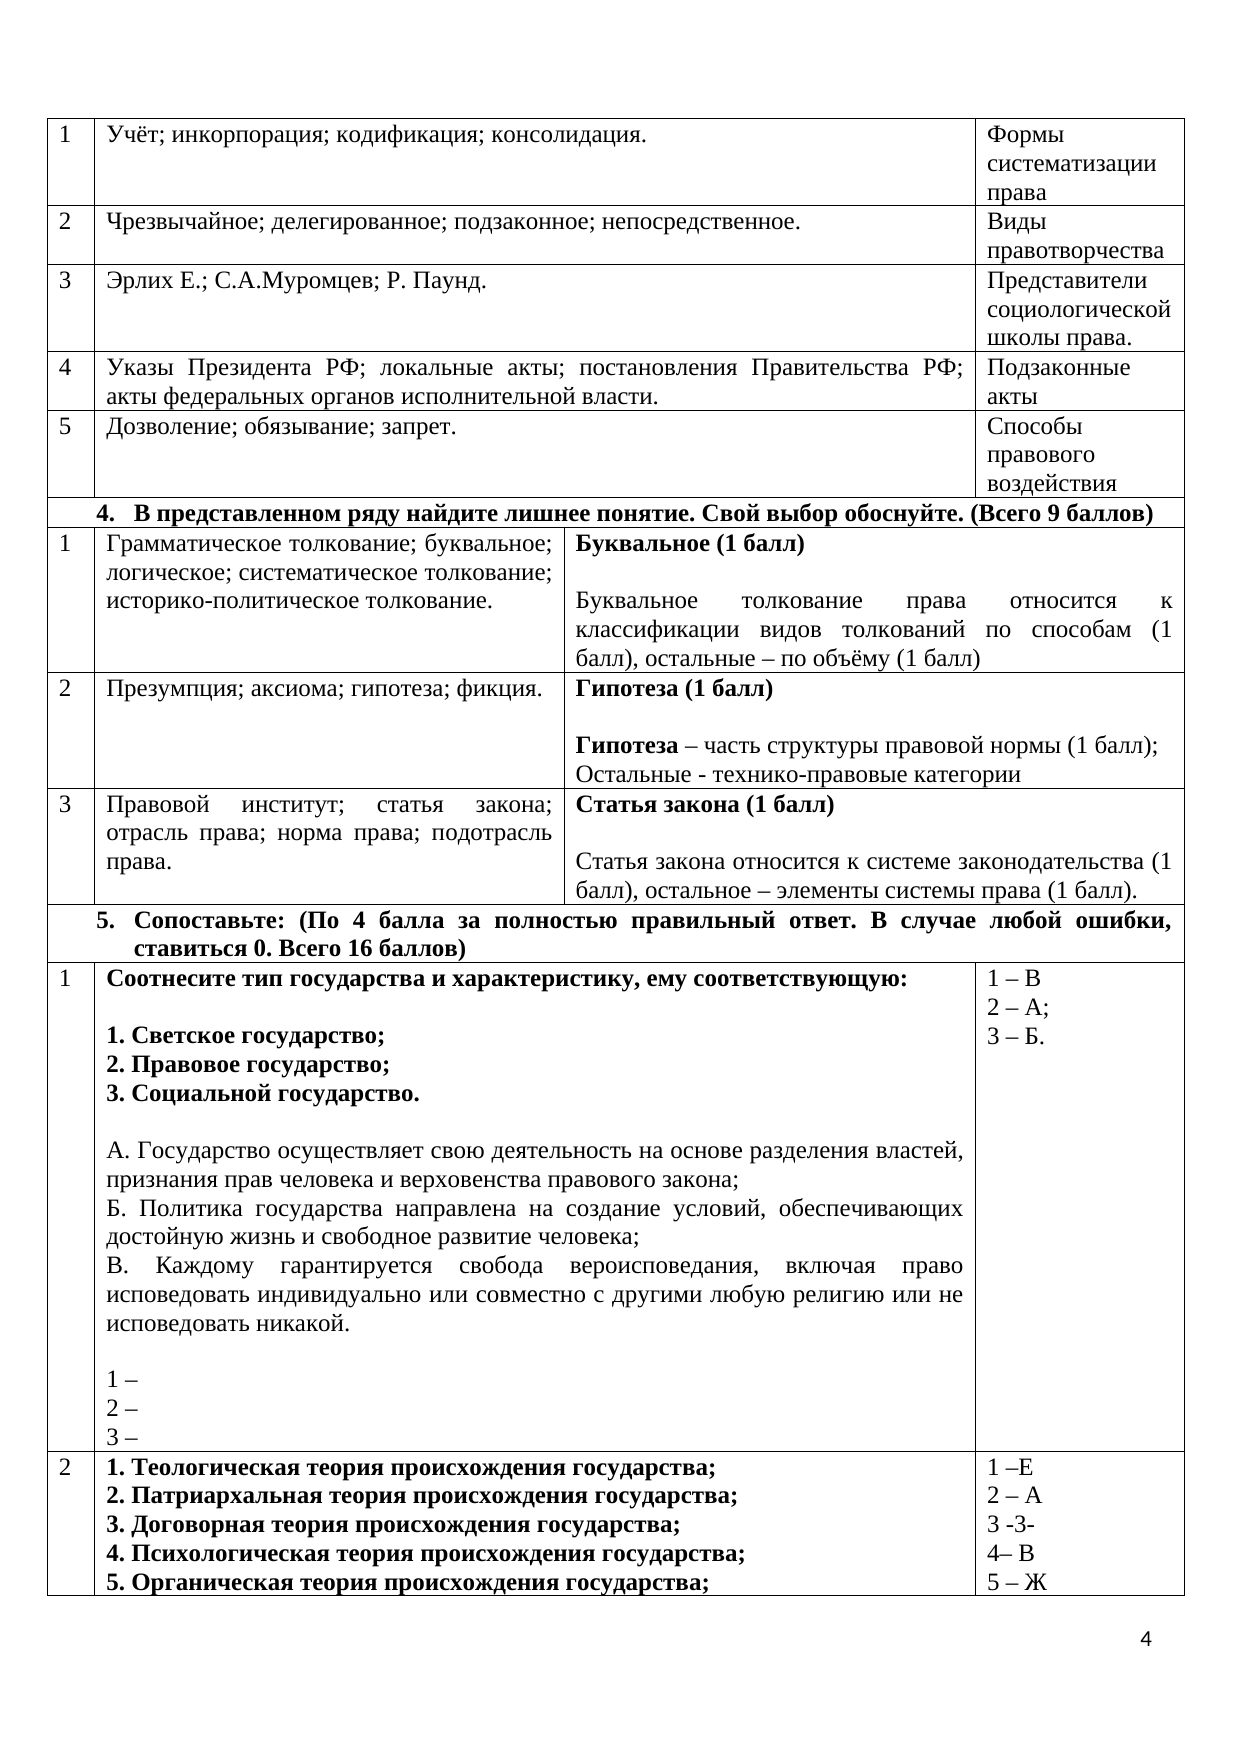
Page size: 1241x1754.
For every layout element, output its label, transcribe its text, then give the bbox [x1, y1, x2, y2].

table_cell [976, 1452, 1184, 1595]
table_cell Способы правового воздействия [976, 411, 1184, 497]
table_cell 5 [48, 411, 94, 497]
table_cell Статья закона (1 балл) Статья закона относится к системе законодательства (1 балл), остальное – элементы системы права (1 балл). [565, 789, 1184, 904]
table_cell Эрлих Е.; С.А.Муромцев; Р. Паунд. [95, 265, 975, 351]
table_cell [95, 1452, 975, 1595]
table_cell Дозволение; обязывание; запрет. [95, 411, 975, 497]
table_cell Чрезвычайное; делегированное; подзаконное; непосредственное. [95, 206, 975, 264]
table_cell Сопоставьте: (По 4 балла за полностью правильный ответ. В случае любой ошибки, ставиться 0. Всего 16 баллов) [48, 905, 1184, 962]
table_cell 2 [48, 1452, 94, 1595]
table_cell 2 [48, 206, 94, 264]
table_cell 3 [48, 789, 94, 904]
table_cell Презумпция; аксиома; гипотеза; фикция. [95, 673, 564, 788]
table_cell Буквальное (1 балл) Буквальное толкование права относится к классификации видов толкований по способам (1 балл), остальные – по объёму (1 балл) [565, 528, 1184, 672]
table_cell Учёт; инкорпорация; кодификация; консолидация. [95, 119, 975, 205]
table_cell 1 [48, 528, 94, 672]
table_cell Подзаконные акты [976, 352, 1184, 410]
table_cell Грамматическое толкование; буквальное; логическое; систематическое толкование; историко-политическое толкование. [95, 528, 564, 672]
table_cell Формы систематизации права [976, 119, 1184, 205]
table_cell Указы Президента РФ; локальные акты; постановления Правительства РФ; акты федеральных органов исполнительной власти. [95, 352, 975, 410]
table_cell 3 [48, 265, 94, 351]
table_cell Виды правотворчества [976, 206, 1184, 264]
table_cell Соотнесите тип государства и характеристику, ему соответствующую: 1. Светское государство; 2. Правовое государство; 3. Социальной государство. А. Государство осуществляет свою деятельность на основе разделения властей, признания прав человека и верховенства правового закона; Б. Политика государства направлена на создание условий, обеспечивающих достойную жизнь и свободное развитие человека; В. Каждому гарантируется свобода вероисповедания, включая право исповедовать индивидуально или совместно с другими любую религию или не исповедовать никакой. 1 – 2 – 3 – [95, 963, 975, 1451]
table_cell 2 [48, 673, 94, 788]
table_cell 1 [48, 963, 94, 1451]
table_cell В представленном ряду найдите лишнее понятие. Свой выбор обоснуйте. (Всего 9 баллов) [48, 498, 1184, 527]
table_cell Представители социологической школы права. [976, 265, 1184, 351]
table_cell Правовой институт; статья закона; отрасль права; норма права; подотрасль права. [95, 789, 564, 904]
table_cell 1 – В 2 – А; 3 – Б. [976, 963, 1184, 1451]
table_cell 4 [48, 352, 94, 410]
table_cell Гипотеза (1 балл) Гипотеза – часть структуры правовой нормы (1 балл); Остальные - технико-правовые категории [565, 673, 1184, 788]
table_cell 1 [48, 119, 94, 205]
